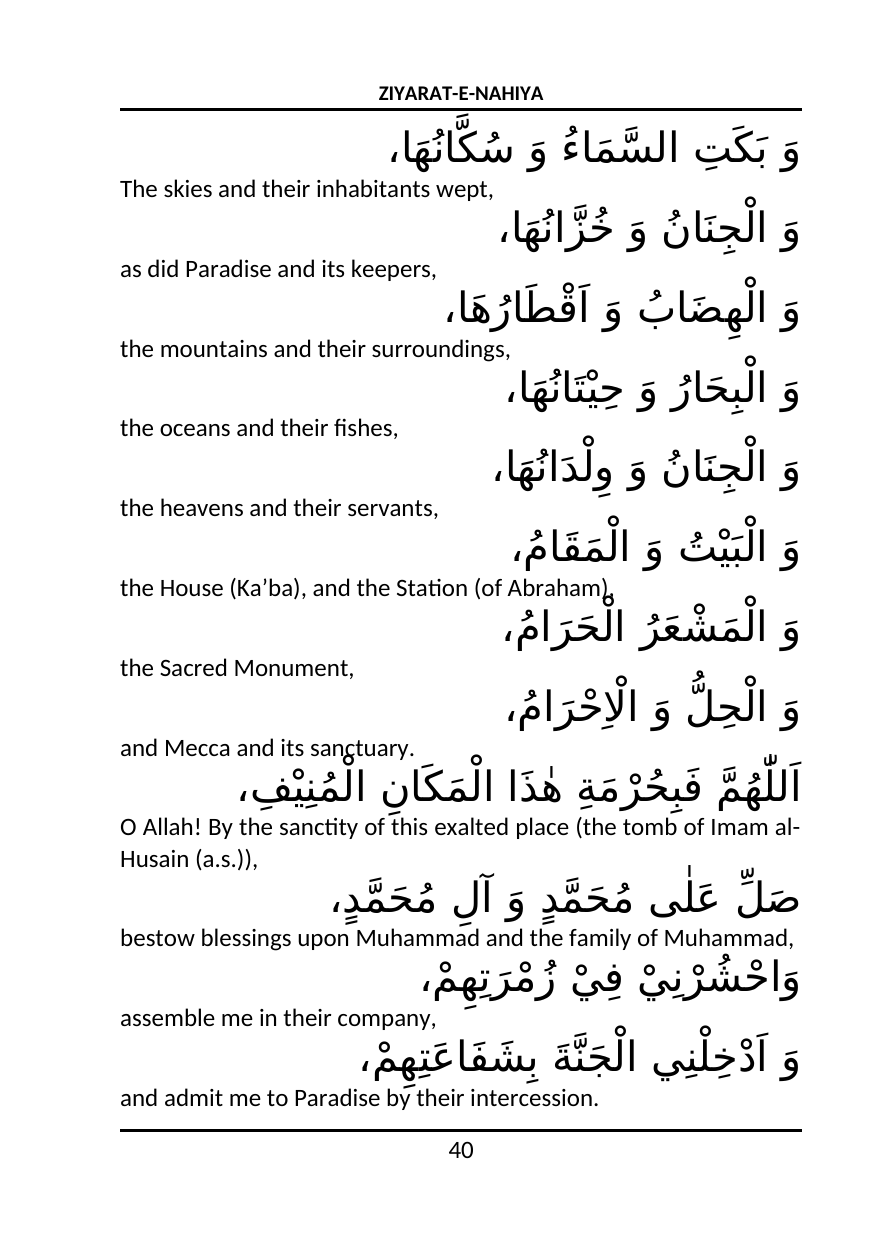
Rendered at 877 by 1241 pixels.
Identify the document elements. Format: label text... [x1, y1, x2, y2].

text وَ الْبِحَارُ وَ حِيْتَانُهَا، [120, 363, 802, 412]
text the oceans and their fishes, [120, 412, 802, 443]
text صَلِّ عَلٰى مُحَمَّدٍ وَ آلِ مُحَمَّدٍ، [120, 873, 802, 922]
text وَ الْجِنَانُ وَ خُزَّانُهَا، [120, 204, 802, 252]
text the House (Ka’ba), and the Station (of Abraham), [120, 571, 802, 603]
text وَ الْحِلُّ وَ الْاِحْرَامُ، [120, 682, 802, 731]
text the heavens and their servants, [120, 492, 802, 523]
text اَللّٰهُمَّ فَبِحُرْمَةِ هٰذَا الْمَكَانِ الْمُنِيْفِ، [120, 762, 802, 811]
text وَ الْجِنَانُ وَ وِلْدَانُهَا، [120, 443, 802, 492]
text وَ الْهِضَابُ وَ اَقْطَارُهَا، [120, 283, 802, 332]
text as did and its keepers, [120, 252, 802, 283]
text وَ بَكَتِ السَّمَاءُ وَ سُكَّانُهَا، [120, 124, 802, 172]
text and and its sanctuary. [120, 731, 802, 762]
text assemble me in their company, [120, 1002, 802, 1033]
text and admit me to by their intercession. [120, 1081, 802, 1113]
text the mountains and their surroundings, [120, 332, 802, 363]
text وَ اَدْخِلْنِي الْجَنَّةَ بِشَفَاعَتِهِمْ، [120, 1033, 802, 1081]
text وَ الْمَشْعَرُ الْحَرَامُ، [120, 603, 802, 651]
text O Allah! By the sanctity of this exalted place (the tomb of Imam al-Husain (a.s.)), [120, 811, 802, 873]
text the Sacred Monument, [120, 651, 802, 682]
text وَاحْشُرْنِيْ فِيْ زُمْرَتِهِمْ، [120, 953, 802, 1002]
text bestow blessings upon Muhammad and the family of Muhammad, [120, 922, 802, 953]
text The skies and their inhabitants wept, [120, 172, 802, 204]
text وَ الْبَيْتُ وَ الْمَقَامُ، [120, 523, 802, 571]
